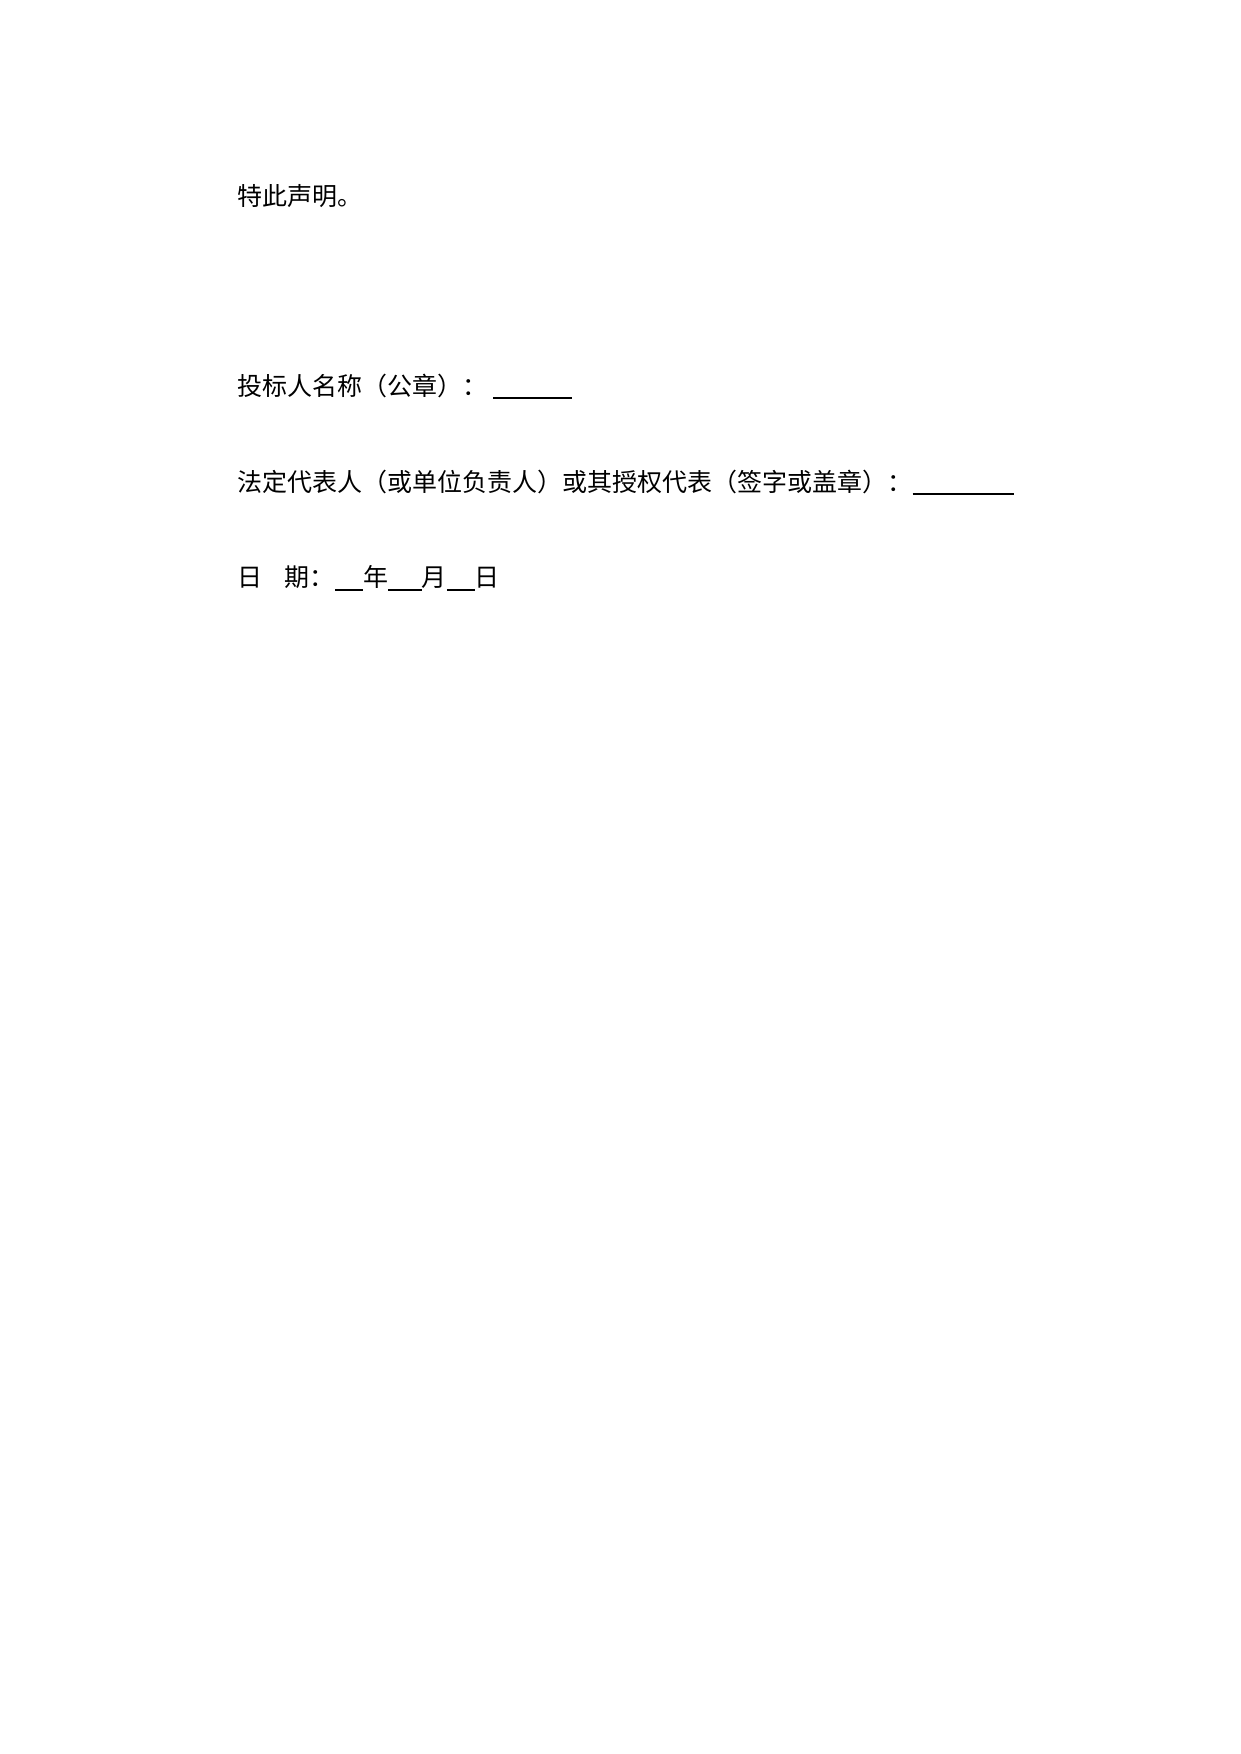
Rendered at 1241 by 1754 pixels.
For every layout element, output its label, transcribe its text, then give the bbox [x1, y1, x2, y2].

text 投标人名称（公章）： [187, 352, 1053, 417]
text 法定代表人（或单位负责人）或其授权代表（签字或盖章）： [187, 448, 1053, 513]
text 特此声明。 [187, 162, 1053, 227]
text 日 期： 年 月 日 [187, 543, 1053, 608]
